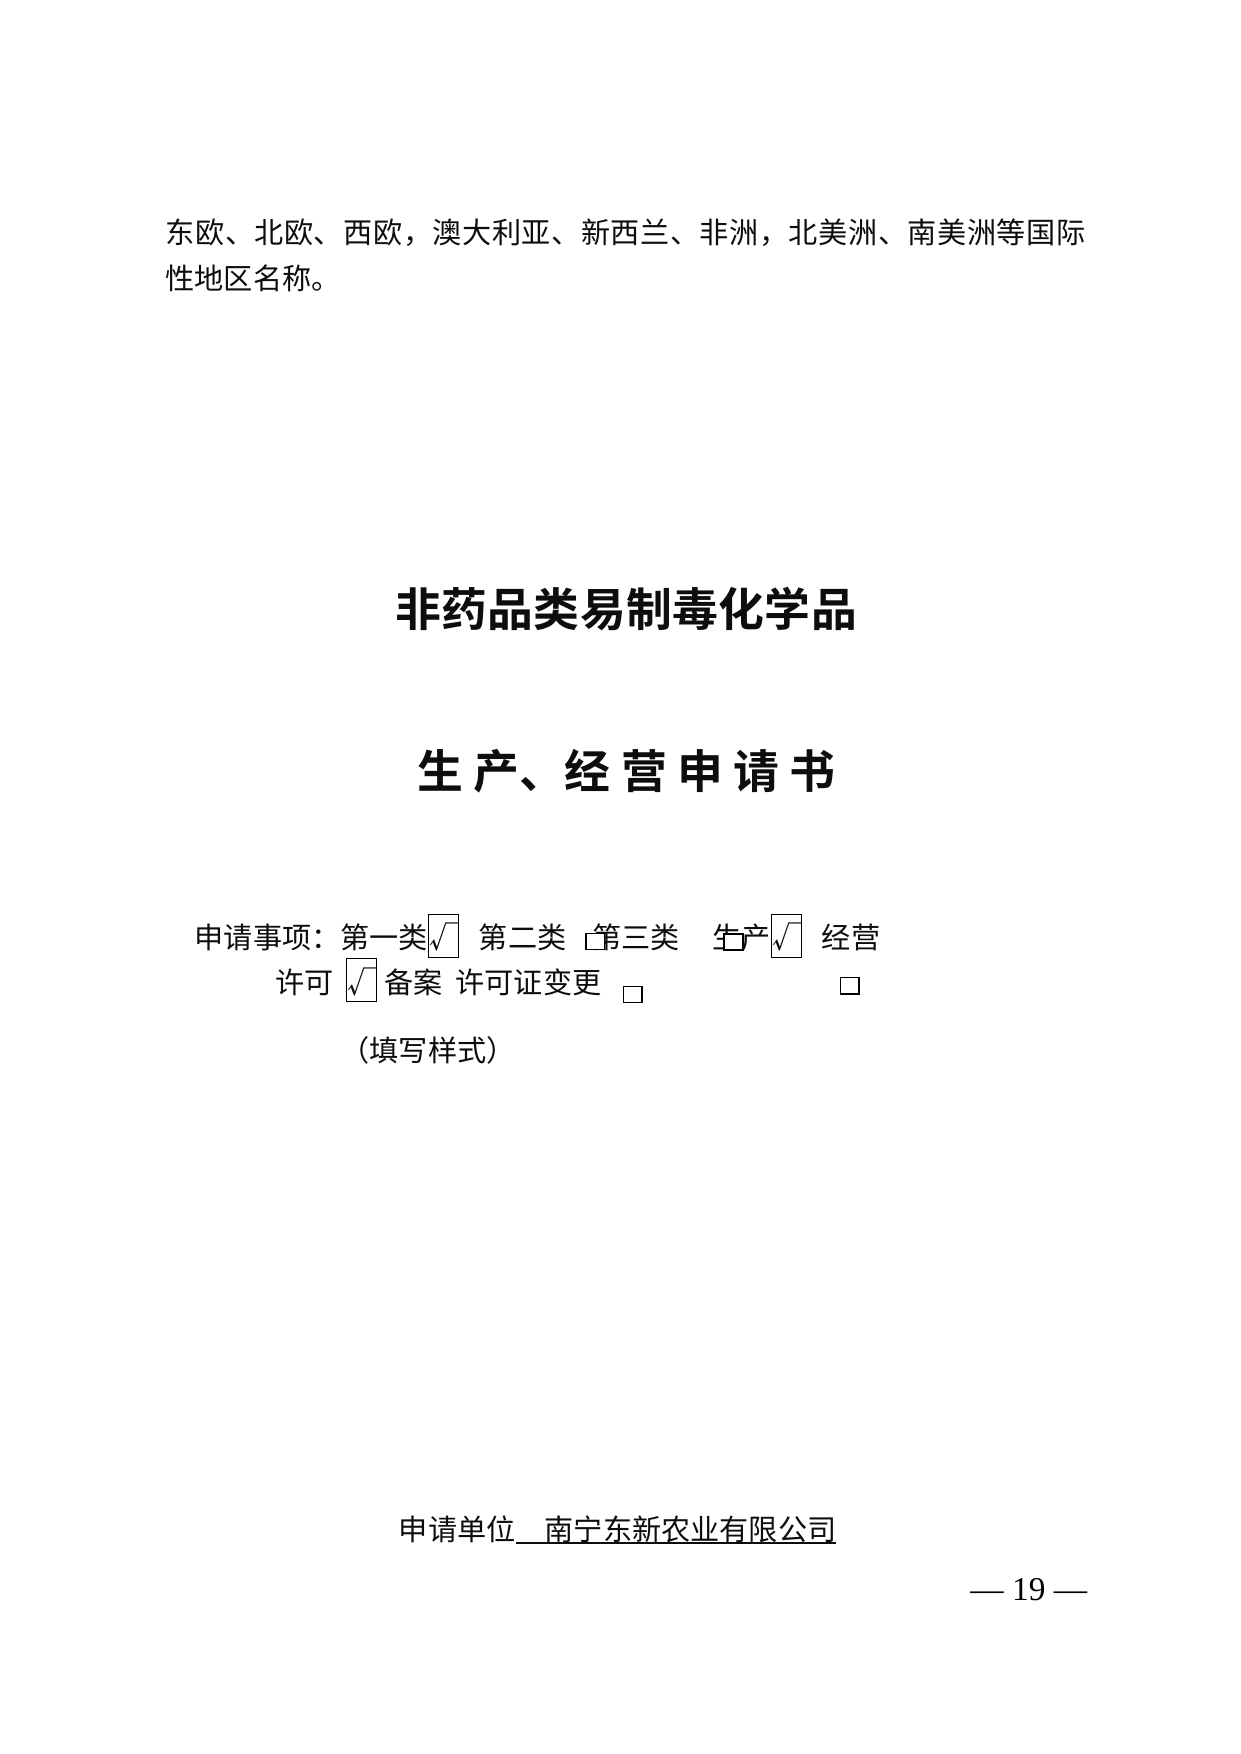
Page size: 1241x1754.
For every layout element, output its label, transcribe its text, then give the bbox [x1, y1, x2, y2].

text 申请事项：第一类√ 第二类 第三类 生产√ 经营 [459, 914, 771, 958]
text 许可 √ 备案 许可证变更 [377, 958, 1087, 1002]
text 非药品类易制毒化学品 [165, 573, 1087, 639]
text 生 产、经 营 申 请 书 [165, 735, 1087, 801]
text 申请单位 南宁东新农业有限公司 [165, 1506, 1087, 1548]
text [165, 207, 1087, 298]
text 许可 √ 备案 许可证变更 [165, 958, 346, 1002]
text 申请事项：第一类√ 第二类 第三类 生产√ 经营 [165, 914, 428, 958]
text （填写样式） [165, 1028, 1087, 1070]
text 申请事项：第一类√ 第二类 第三类 生产√ 经营 [802, 914, 1087, 958]
